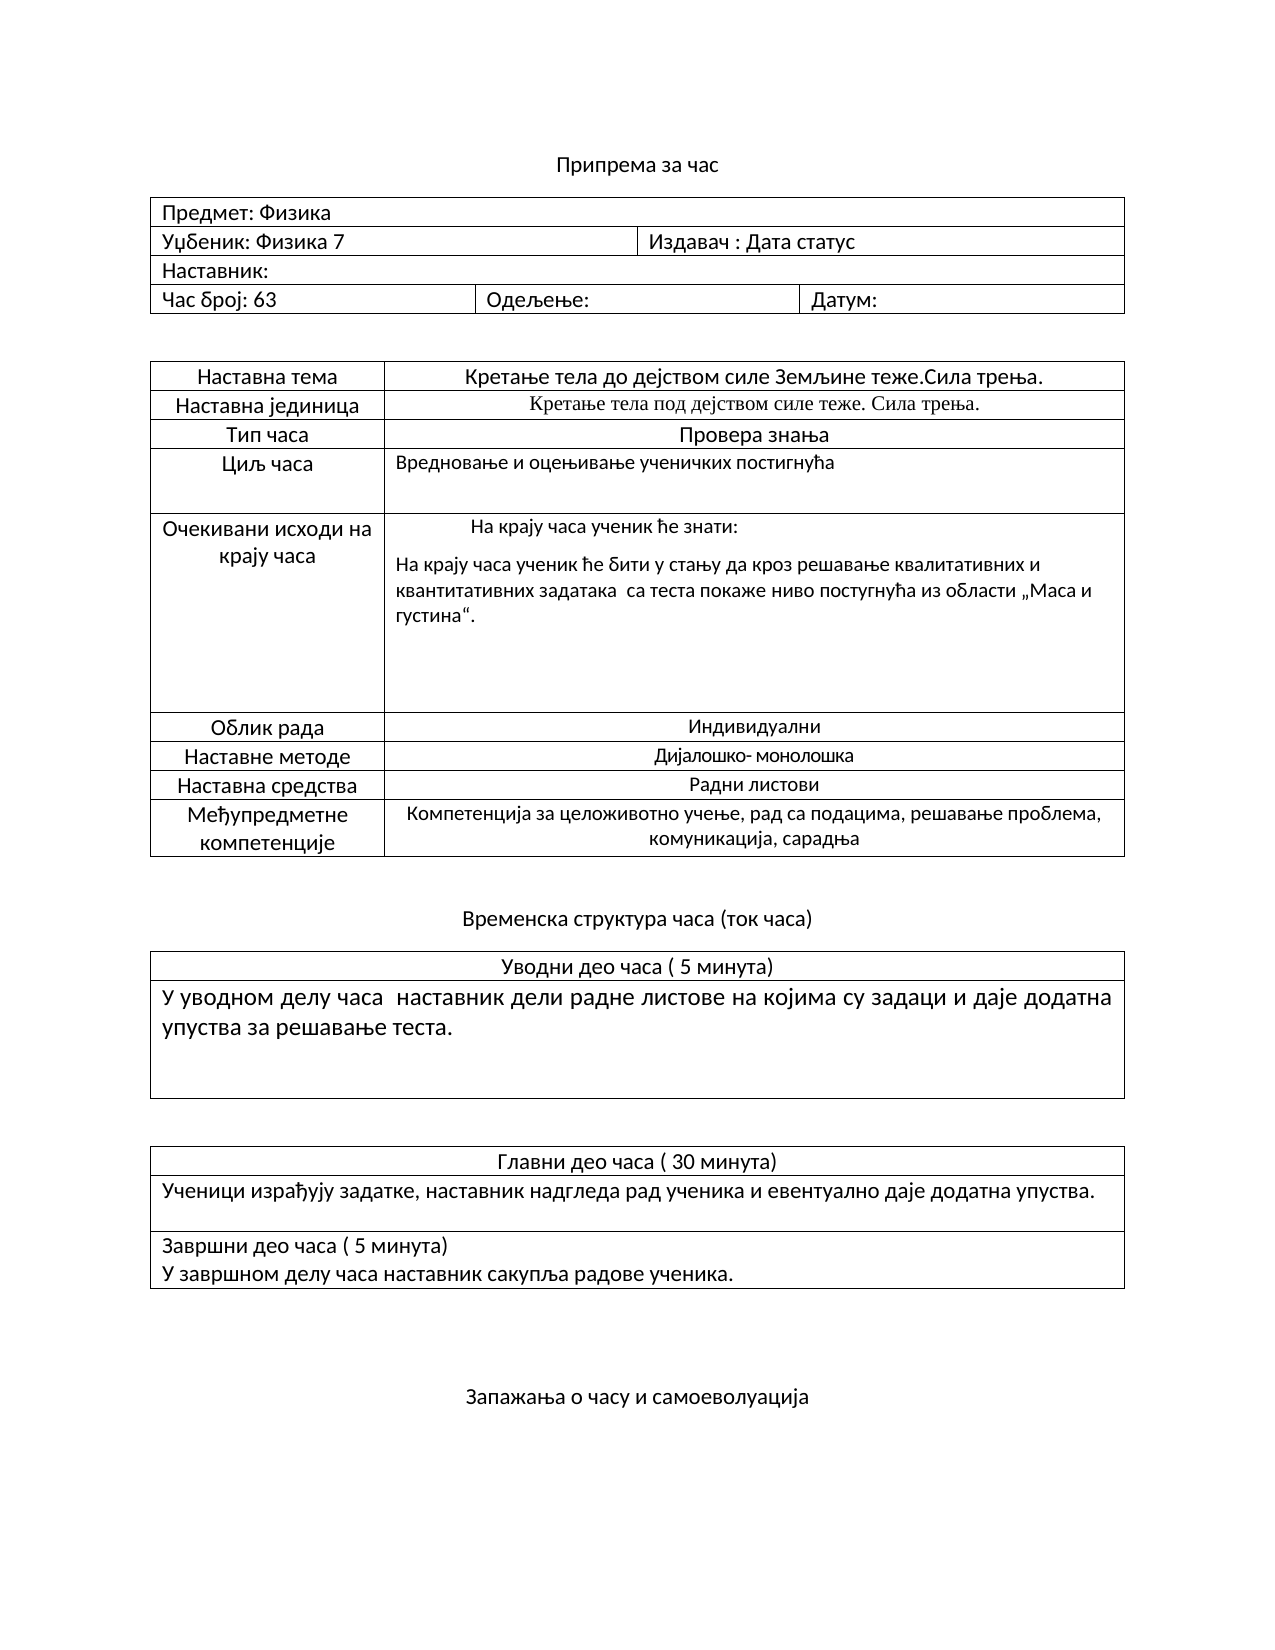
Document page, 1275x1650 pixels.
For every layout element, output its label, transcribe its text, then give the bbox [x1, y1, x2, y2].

table_cell Издавач : Дата статус [638, 227, 1124, 255]
table_cell Индивидуални [385, 713, 1124, 741]
table_cell Час број: 63 [151, 285, 475, 313]
text Временска структура часа (ток часа) [150, 904, 1125, 932]
table_cell Циљ часа [151, 449, 384, 513]
table_cell Наставна јединица [151, 391, 384, 419]
table_header Предмет: Физика [151, 198, 1124, 226]
table_cell Провера знања [385, 420, 1124, 448]
table_header Главни део часа ( 30 минута) [151, 1147, 1124, 1175]
table_cell Очекивани исходи на крају часа [151, 514, 384, 712]
table_cell Завршни део часа ( 5 минута) У завршном делу часа наставник сакупља радове ученика. [151, 1232, 1124, 1288]
table_cell Радни листови [385, 771, 1124, 799]
table_cell У уводном делу часа наставник дели радне листове на којима су задаци и даје додатна упуства за решавање теста. [151, 981, 1124, 1098]
table_header Наставна тема [151, 362, 384, 390]
text Припрема за час [150, 150, 1125, 178]
table_cell Датум: [800, 285, 1124, 313]
text Запажања о часу и самоеволуација [150, 1382, 1125, 1410]
table_cell Тип часа [151, 420, 384, 448]
table_cell Наставне методе [151, 742, 384, 770]
table_cell Наставна средства [151, 771, 384, 799]
table_cell Наставник: [151, 256, 1124, 284]
table_cell Дијалошко- монолошка [385, 742, 1124, 770]
table_cell Компетенција за целоживотно учење, рад са подацима, решавање проблема, комуникација, сарадња [385, 800, 1124, 856]
table_cell Одељење: [476, 285, 799, 313]
table_cell Уџбеник: Физика 7 [151, 227, 637, 255]
table_cell На крају часа ученик ће знати: На крају часа ученик ће бити у стању да кроз решавање квалитативних и квантитативних задатака са теста покаже ниво постугнућа из области „Маса и густина“. [385, 514, 1124, 712]
table_cell Облик рада [151, 713, 384, 741]
table_header Кретање тела до дејством силе Земљине теже.Сила трења. [385, 362, 1124, 390]
table_cell Кретање тела под дејством силе теже. Сила трења. [385, 391, 1124, 419]
table_header Уводни део часа ( 5 минута) [151, 952, 1124, 980]
table_cell Међупредметне компетенције [151, 800, 384, 856]
table_cell Вредновање и оцењивање ученичких постигнућа [385, 449, 1124, 513]
table_cell Ученици израђују задатке, наставник надгледа рад ученика и евентуално даје додатна упуства. [151, 1176, 1124, 1231]
